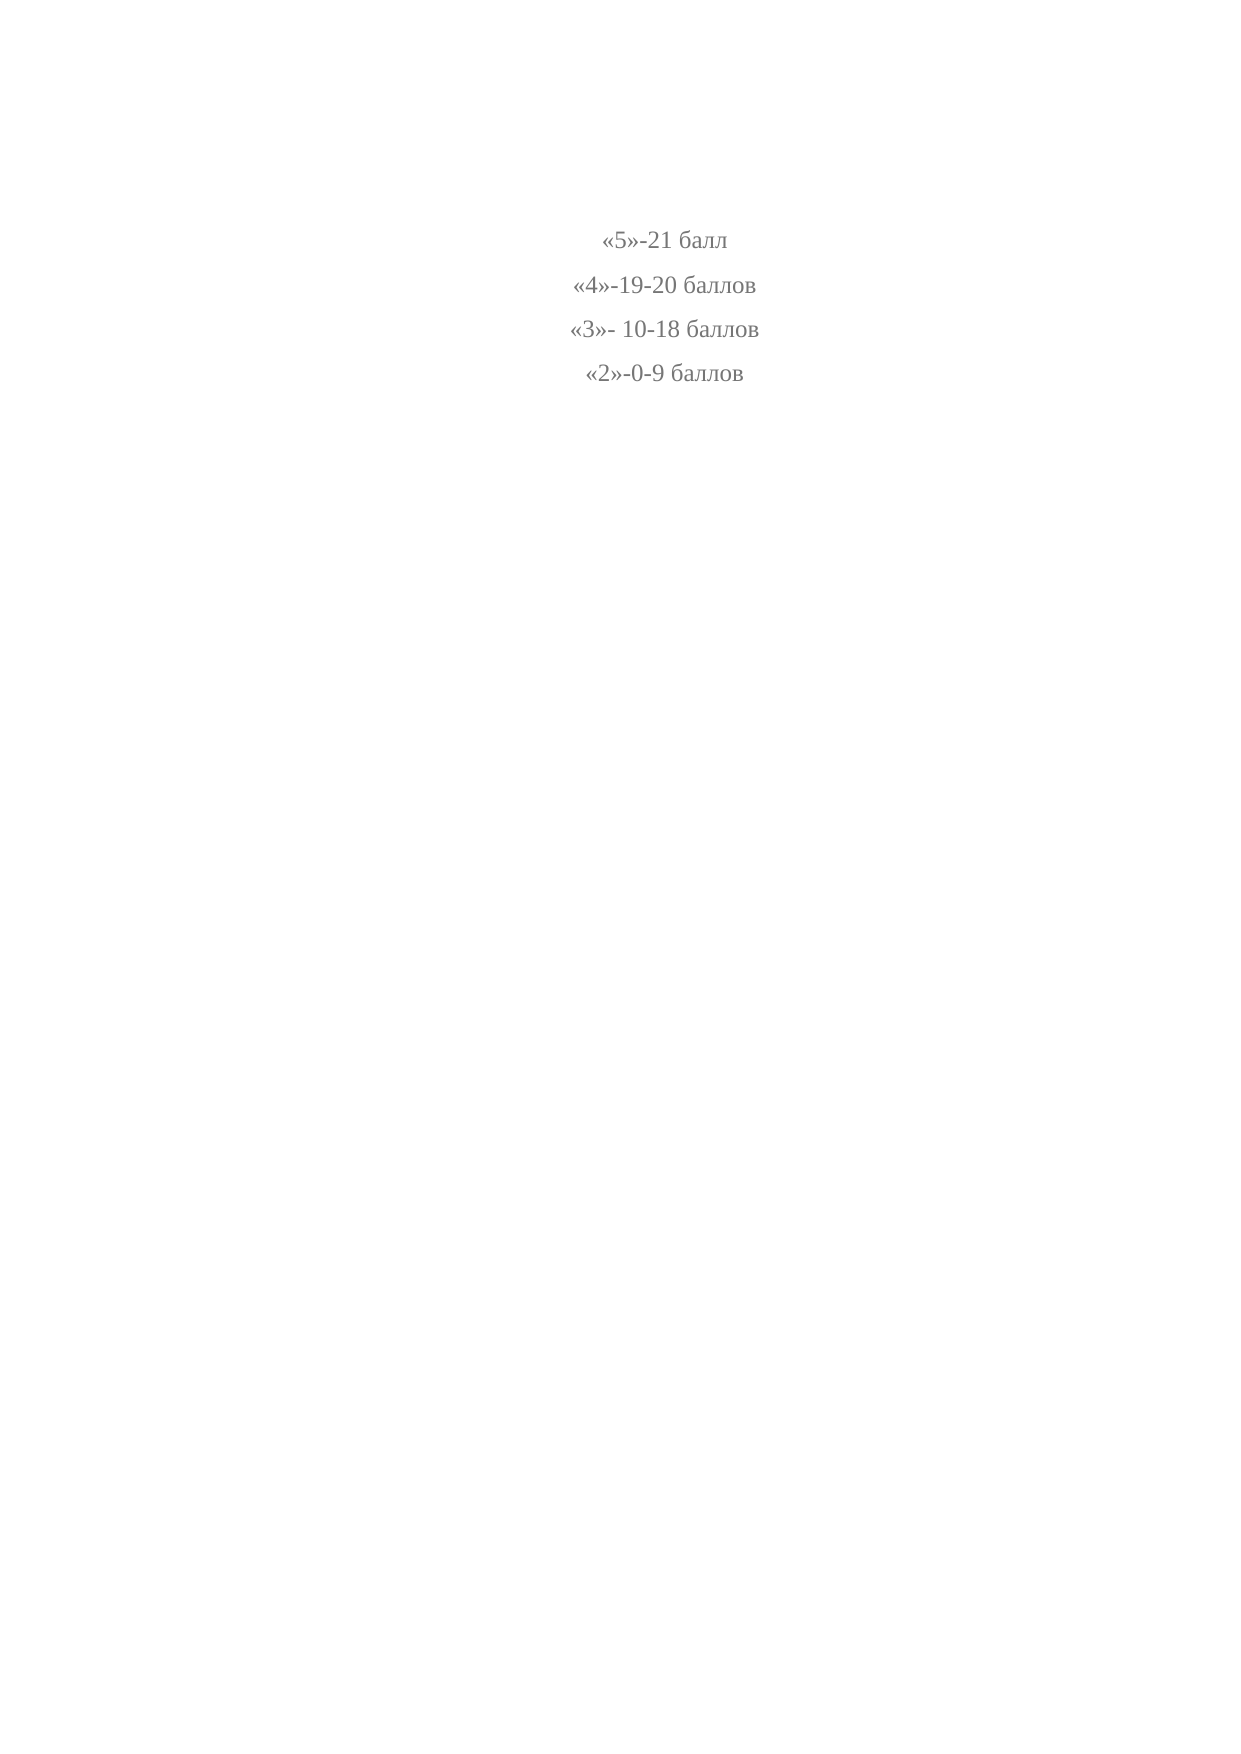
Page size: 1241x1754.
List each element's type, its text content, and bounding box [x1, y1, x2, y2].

text «2»-0-9 баллов [177, 358, 1152, 387]
text «3»- 10-18 баллов [177, 314, 1152, 343]
text «4»-19-20 баллов [177, 270, 1152, 298]
text «5»-21 балл [177, 225, 1152, 254]
